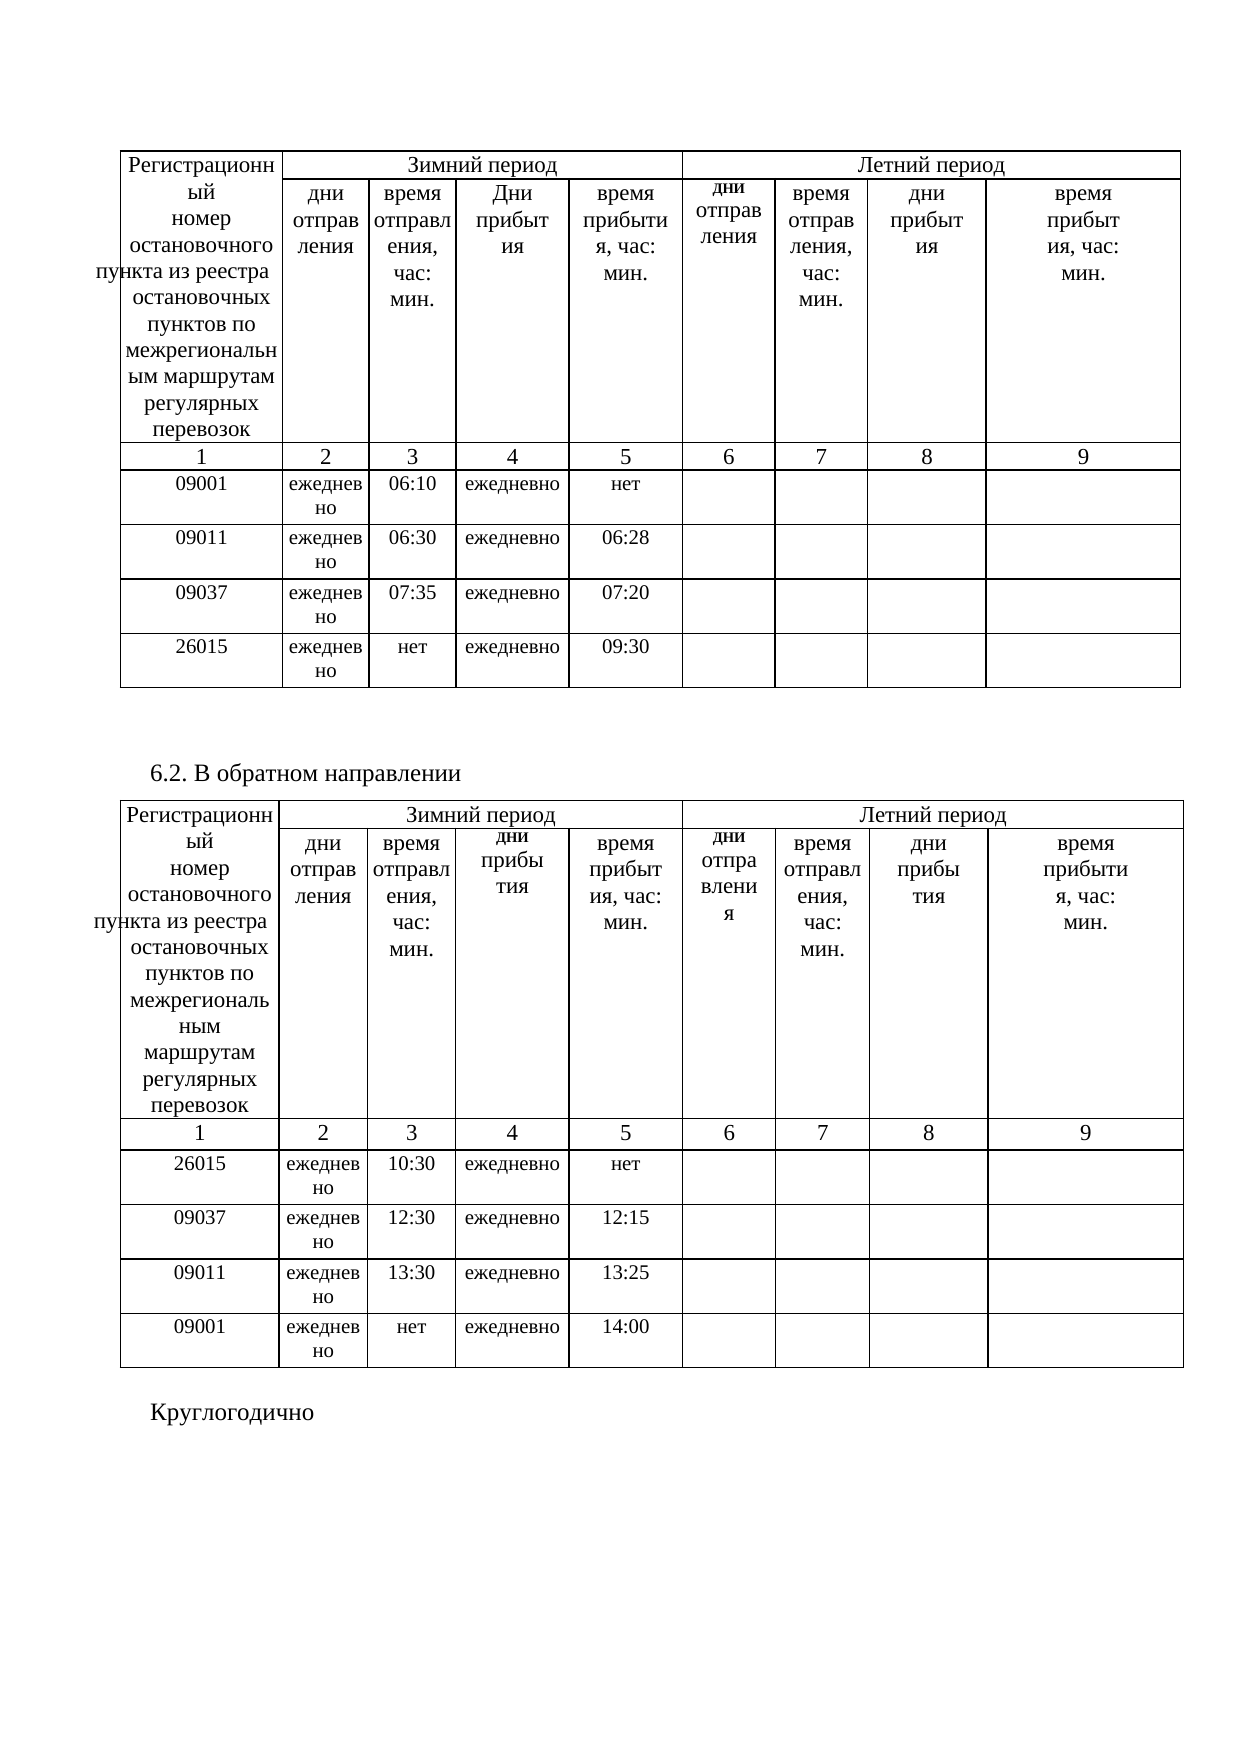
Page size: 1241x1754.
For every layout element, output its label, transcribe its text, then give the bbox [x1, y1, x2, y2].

table_cell ежедневно [456, 1314, 568, 1367]
table_cell [683, 1260, 775, 1312]
table_cell ежедневно [283, 525, 368, 578]
table_cell ежедневно [280, 1151, 367, 1204]
table_cell ежедневно [456, 1260, 568, 1312]
table_cell [776, 1151, 869, 1204]
table_cell 26015 [121, 634, 282, 687]
table_cell время отправл ения, час: мин. [368, 829, 455, 1117]
table_cell [776, 580, 867, 632]
table_cell 4 [456, 1119, 568, 1149]
table_cell 07:20 [570, 580, 682, 632]
table_cell [987, 525, 1180, 578]
table_cell 1 [121, 1119, 278, 1149]
table_cell ДНИ отпра влени я [683, 829, 775, 1117]
table_header Зимний период [283, 152, 682, 178]
table_cell 9 [987, 443, 1180, 469]
table_cell ежедневно [457, 471, 568, 524]
table_cell ежедневно [456, 1151, 568, 1204]
text Круглогодично [150, 1397, 1090, 1426]
table_cell 09:30 [570, 634, 682, 687]
table_cell нет [570, 471, 682, 524]
table_cell [683, 1205, 775, 1258]
table_cell [868, 580, 985, 632]
table_cell 06:28 [570, 525, 682, 578]
table_cell 09011 [121, 525, 282, 578]
table_cell нет [570, 1151, 682, 1204]
table_cell [870, 1260, 987, 1312]
table_cell [870, 1314, 987, 1367]
table_cell [776, 1314, 869, 1367]
table_cell [868, 471, 985, 524]
table_cell 09011 [121, 1260, 278, 1312]
table_cell [987, 634, 1180, 687]
table_cell 09037 [121, 1205, 278, 1258]
table_cell 7 [776, 443, 867, 469]
table_cell Дни прибыт ия [457, 180, 568, 441]
table_cell 14:00 [570, 1314, 682, 1367]
table_cell ежедневно [457, 580, 568, 632]
table_cell 07:35 [370, 580, 455, 632]
table_cell 4 [457, 443, 568, 469]
table_cell 13:30 [368, 1260, 455, 1312]
table_cell [776, 1205, 869, 1258]
text 6.2. В обратном направлении [150, 758, 1090, 787]
table_cell ежедневно [283, 471, 368, 524]
table_cell ДНИ отправ ления [683, 180, 774, 441]
table_cell время отправ ления, час: мин. [776, 180, 867, 441]
table_cell [868, 634, 985, 687]
table_cell 09001 [121, 1314, 278, 1367]
table_cell [989, 1205, 1183, 1258]
table_header Летний период [683, 152, 1180, 178]
table_cell [683, 471, 774, 524]
table_cell [987, 471, 1180, 524]
table_header Регистрационный номер остановочного пункта из реестра остановочных пунктов по межрегиональным маршрутам регулярных перевозок [121, 152, 282, 441]
table_cell ежедневно [457, 634, 568, 687]
table_cell дни отправ ления [283, 180, 368, 441]
table_cell 8 [868, 443, 985, 469]
table_cell [683, 1151, 775, 1204]
table_cell 2 [280, 1119, 367, 1149]
table_cell время отправл ения, час: мин. [370, 180, 455, 441]
table_cell [989, 1260, 1183, 1312]
table_cell 7 [776, 1119, 869, 1149]
table_cell [987, 580, 1180, 632]
table_cell 09037 [121, 580, 282, 632]
table_cell 9 [989, 1119, 1183, 1149]
table_cell нет [368, 1314, 455, 1367]
table_cell ежедневно [283, 580, 368, 632]
table_cell [989, 1151, 1183, 1204]
table_cell время прибыт ия, час: мин. [570, 829, 682, 1117]
table_cell 3 [370, 443, 455, 469]
table_cell [989, 1314, 1183, 1367]
table_cell [870, 1151, 987, 1204]
table_cell ежедневно [280, 1260, 367, 1312]
table_header Регистрационный номер остановочного пункта из реестра остановочных пунктов по межрегиональным маршрутам регулярных перевозок [121, 801, 278, 1117]
table_cell время прибыти я, час: мин. [570, 180, 682, 441]
table_cell [776, 634, 867, 687]
table_cell 10:30 [368, 1151, 455, 1204]
table_cell 2 [283, 443, 368, 469]
table_cell [776, 1260, 869, 1312]
table_header Летний период [683, 801, 1183, 828]
table_cell 8 [870, 1119, 987, 1149]
table_cell 3 [368, 1119, 455, 1149]
table_cell 5 [570, 1119, 682, 1149]
table_cell время прибыт ия, час: мин. [987, 180, 1180, 441]
table_cell [683, 525, 774, 578]
table_cell [776, 525, 867, 578]
table_cell 13:25 [570, 1260, 682, 1312]
table_cell 6 [683, 1119, 775, 1149]
table_cell [868, 525, 985, 578]
table_cell [683, 580, 774, 632]
table_cell [683, 1314, 775, 1367]
table_cell дни прибыт ия [868, 180, 985, 441]
table_cell ежедневно [280, 1314, 367, 1367]
table_cell ежедневно [456, 1205, 568, 1258]
table_cell 6 [683, 443, 774, 469]
table_cell 12:30 [368, 1205, 455, 1258]
table_cell ДНИ прибы тия [456, 829, 568, 1117]
table_cell 06:10 [370, 471, 455, 524]
table_cell время прибыти я, час: мин. [989, 829, 1183, 1117]
table_cell время отправл ения, час: мин. [776, 829, 869, 1117]
table_cell ежедневно [280, 1205, 367, 1258]
table_cell [776, 471, 867, 524]
table_cell 09001 [121, 471, 282, 524]
table_cell дни прибы тия [870, 829, 987, 1117]
table_cell 26015 [121, 1151, 278, 1204]
table_cell 5 [570, 443, 682, 469]
table_cell 12:15 [570, 1205, 682, 1258]
table_cell ежедневно [283, 634, 368, 687]
table_cell нет [370, 634, 455, 687]
table_cell 1 [121, 443, 282, 469]
table_cell [870, 1205, 987, 1258]
table_cell дни отправ ления [280, 829, 367, 1117]
table_cell ежедневно [457, 525, 568, 578]
table_cell [683, 634, 774, 687]
table_cell 06:30 [370, 525, 455, 578]
table_header Зимний период [280, 801, 682, 828]
